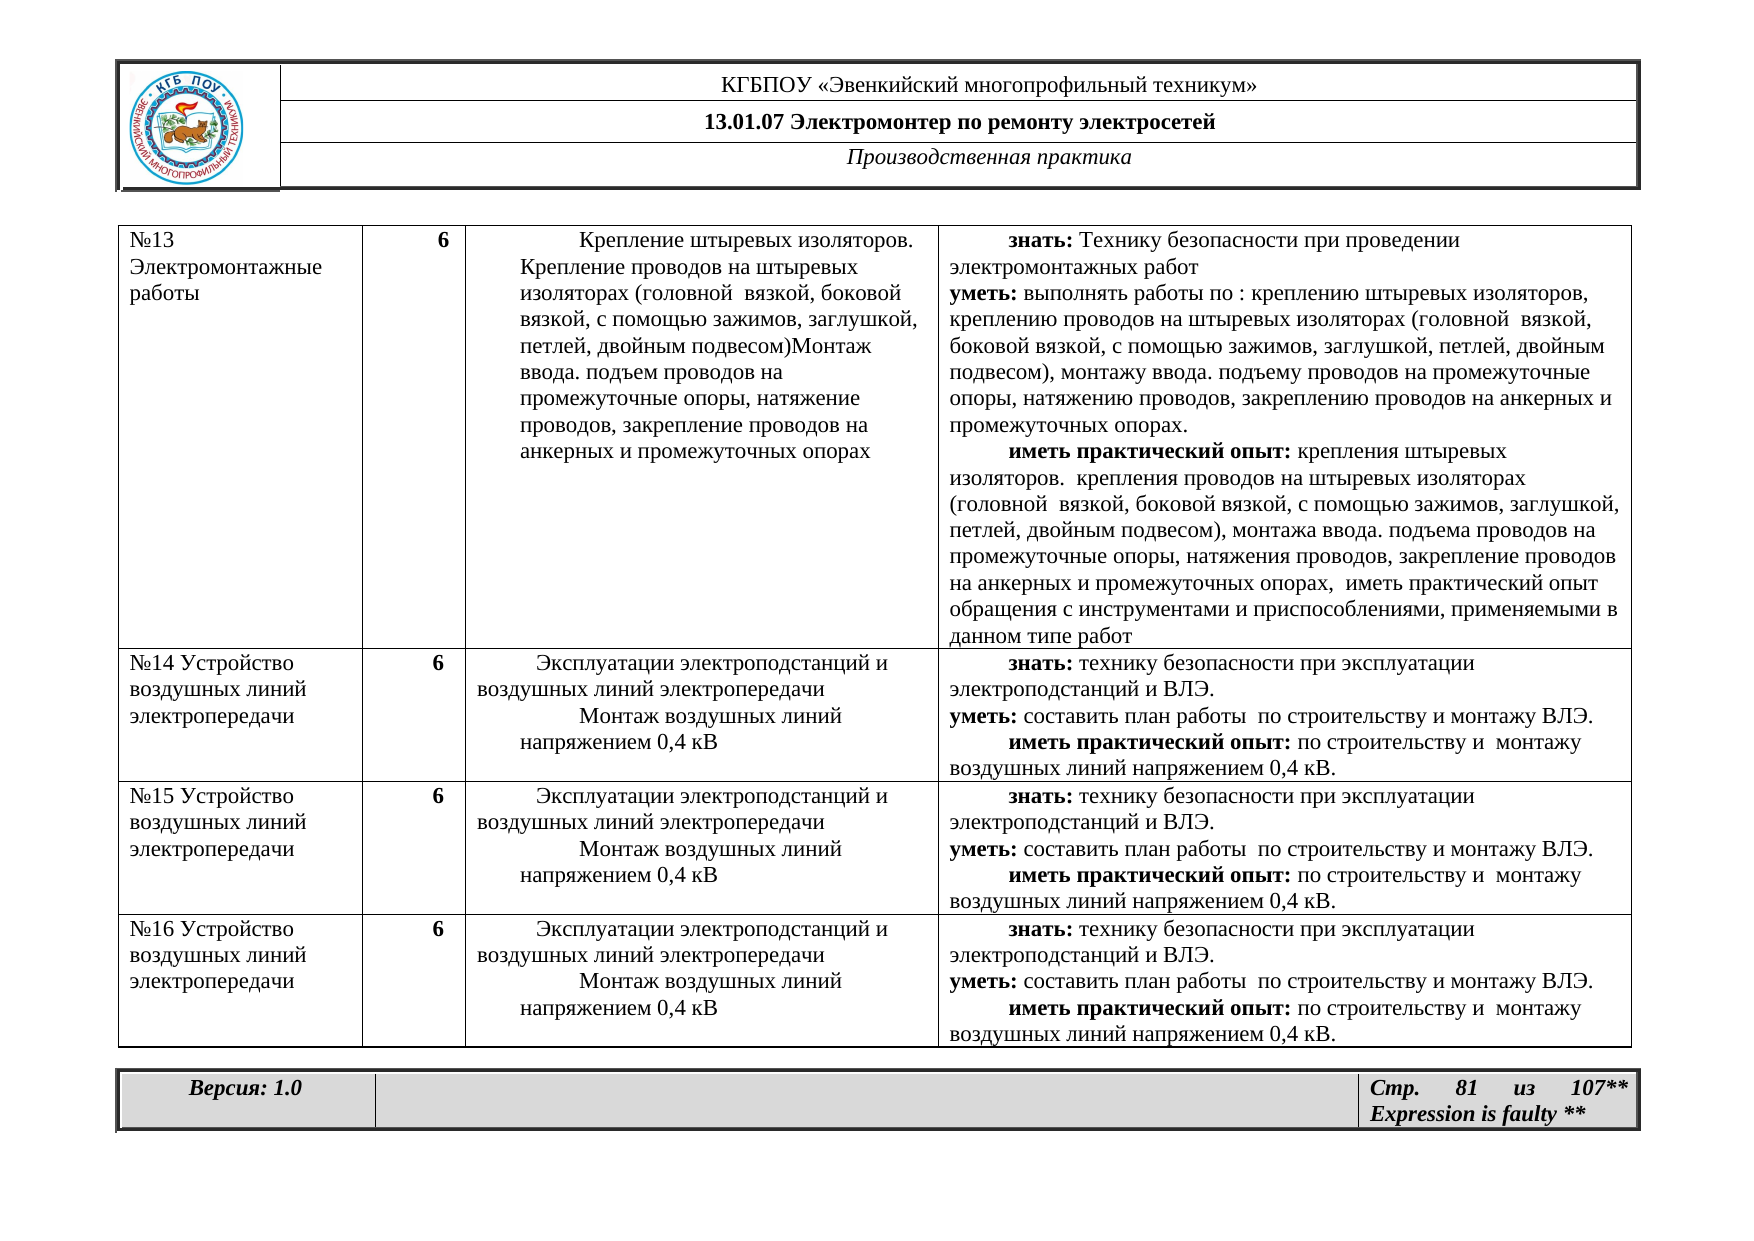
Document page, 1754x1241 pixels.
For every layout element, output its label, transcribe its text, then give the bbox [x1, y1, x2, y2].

table_cell №14 Устройство воздушных линий электропередачи [119, 649, 362, 781]
picture [129, 71, 176, 119]
table_cell №16 Устройство воздушных линий электропередачи [119, 915, 362, 1046]
table_cell 6 [363, 649, 465, 781]
table_cell №15 Устройство воздушных линий электропередачи [119, 782, 362, 914]
table_cell Эксплуатации электроподстанций и воздушных линий электропередачи Монтаж воздушных линий напряжением 0,4 кВ [466, 915, 938, 1046]
table_cell 6 [363, 915, 465, 1046]
picture [129, 71, 244, 186]
table_cell Эксплуатации электроподстанций и воздушных линий электропередачи Монтаж воздушных линий напряжением 0,4 кВ [466, 649, 938, 781]
table_cell знать: Технику безопасности при проведении электромонтажных работ уметь: выполнять работы по : креплению штыревых изоляторов, креплению проводов на штыревых изоляторах (головной вязкой, боковой вязкой, с помощью зажимов, заглушкой, петлей, двойным подвесом), монтажу ввода. подъему проводов на промежуточные опоры, натяжению проводов, закреплению проводов на анкерных и промежуточных опорах. иметь практический опыт: крепления штыревых изоляторов. крепления проводов на штыревых изоляторах (головной вязкой, боковой вязкой, с помощью зажимов, заглушкой, петлей, двойным подвесом), монтажа ввода. подъема проводов на промежуточные опоры, натяжения проводов, закрепление проводов на анкерных и промежуточных опорах, иметь практический опыт обращения с инструментами и приспособлениями, применяемыми в данном типе работ [939, 226, 1631, 648]
table_cell Крепление штыревых изоляторов. Крепление проводов на штыревых изоляторах (головной вязкой, боковой вязкой, с помощью зажимов, заглушкой, петлей, двойным подвесом)Монтаж ввода. подъем проводов на промежуточные опоры, натяжение проводов, закрепление проводов на анкерных и промежуточных опорах [466, 226, 938, 648]
table_cell 6 [363, 782, 465, 914]
table_cell Эксплуатации электроподстанций и воздушных линий электропередачи Монтаж воздушных линий напряжением 0,4 кВ [466, 782, 938, 914]
table_cell 6 [363, 226, 465, 648]
table_cell №13 Электромонтажные работы [119, 226, 362, 648]
